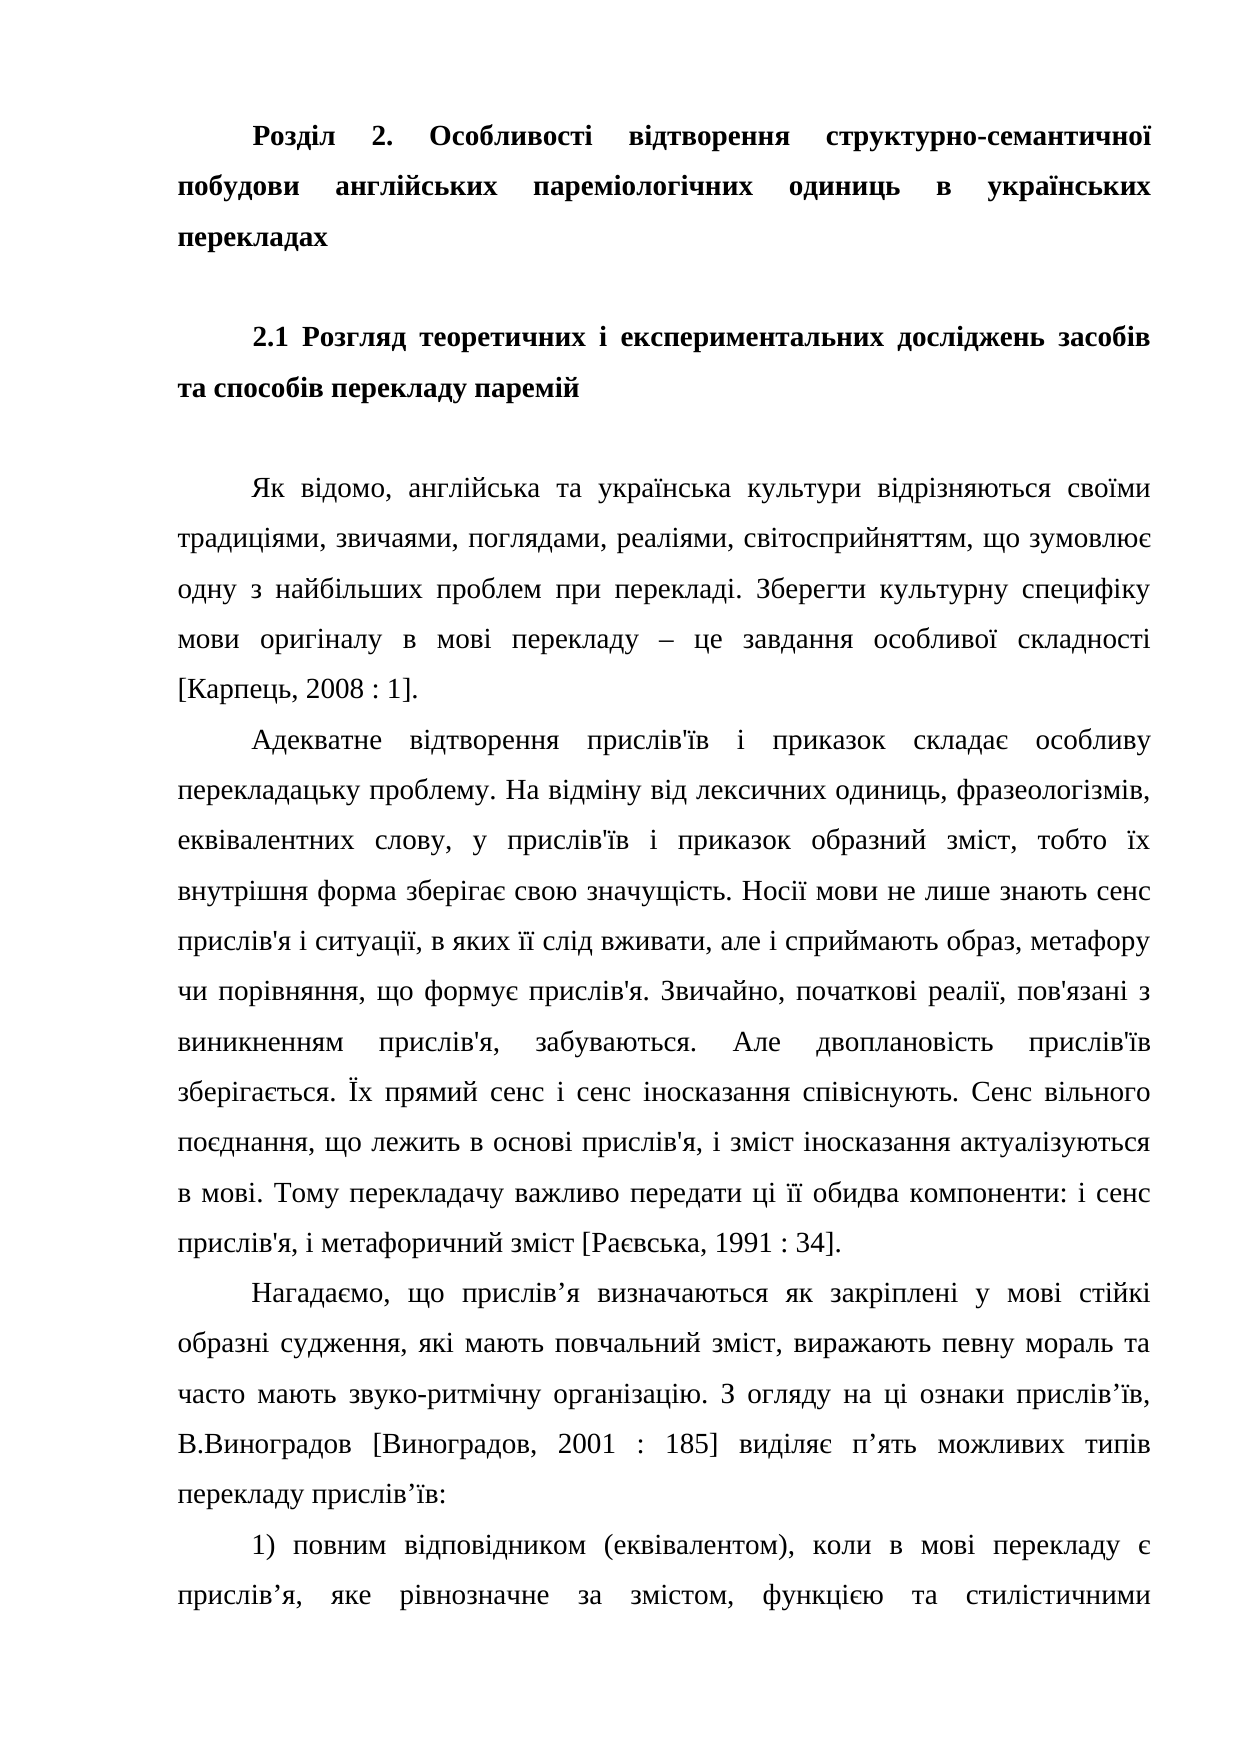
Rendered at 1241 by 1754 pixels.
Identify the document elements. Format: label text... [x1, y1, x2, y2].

text Як відомо, англійська та українська культури відрізняються своїми традиціями, звичаями, поглядами, реаліями, світосприйняттям, що зумовлює одну з найбільших проблем при перекладі. Зберегти культурну специфіку мови оригіналу в мові перекладу – це завдання особливої складності [Карпець, 2008 : 1]. [177, 470, 1152, 705]
text Розділ 2. Особливості відтворення структурно-семантичної побудови англійських пареміологічних одиниць в українських перекладах [177, 118, 1152, 252]
text 2.1 Розгляд теоретичних і експериментальних досліджень засобів та способів перекладу паремій [177, 319, 1152, 403]
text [177, 1527, 1152, 1611]
text Адекватне відтворення прислів'їв і приказок складає особливу перекладацьку проблему. На відміну від лексичних одиниць, фразеологізмів, еквівалентних слову, у прислів'їв і приказок образний зміст, тобто їх внутрішня форма зберігає свою значущість. Носії мови не лише знають сенс прислів'я і ситуації, в яких її слід вживати, але і сприймають образ, метафору чи порівняння, що формує прислів'я. Звичайно, початкові реалії, пов'язані з виникненням прислів'я, забуваються. Але двоплановість прислів'їв зберігається. Їх прямий сенс і сенс іносказання співіснують. Сенс вільного поєднання, що лежить в основі прислів'я, і зміст іносказання актуалізуються в мові. Тому перекладачу важливо передати ці її обидва компоненти: і сенс прислів'я, і метафоричний зміст [Раєвська, 1991 : 34]. [177, 722, 1152, 1258]
text Нагадаємо, що прислів’я визначаються як закріплені у мові стійкі образні судження, які мають повчальний зміст, виражають певну мораль та часто мають звуко-ритмічну організацію. З огляду на ці ознаки прислів’їв, В.Виноградов [Виноградов, 2001 : 185] виділяє п’ять можливих типів перекладу прислів’їв: [177, 1275, 1152, 1510]
